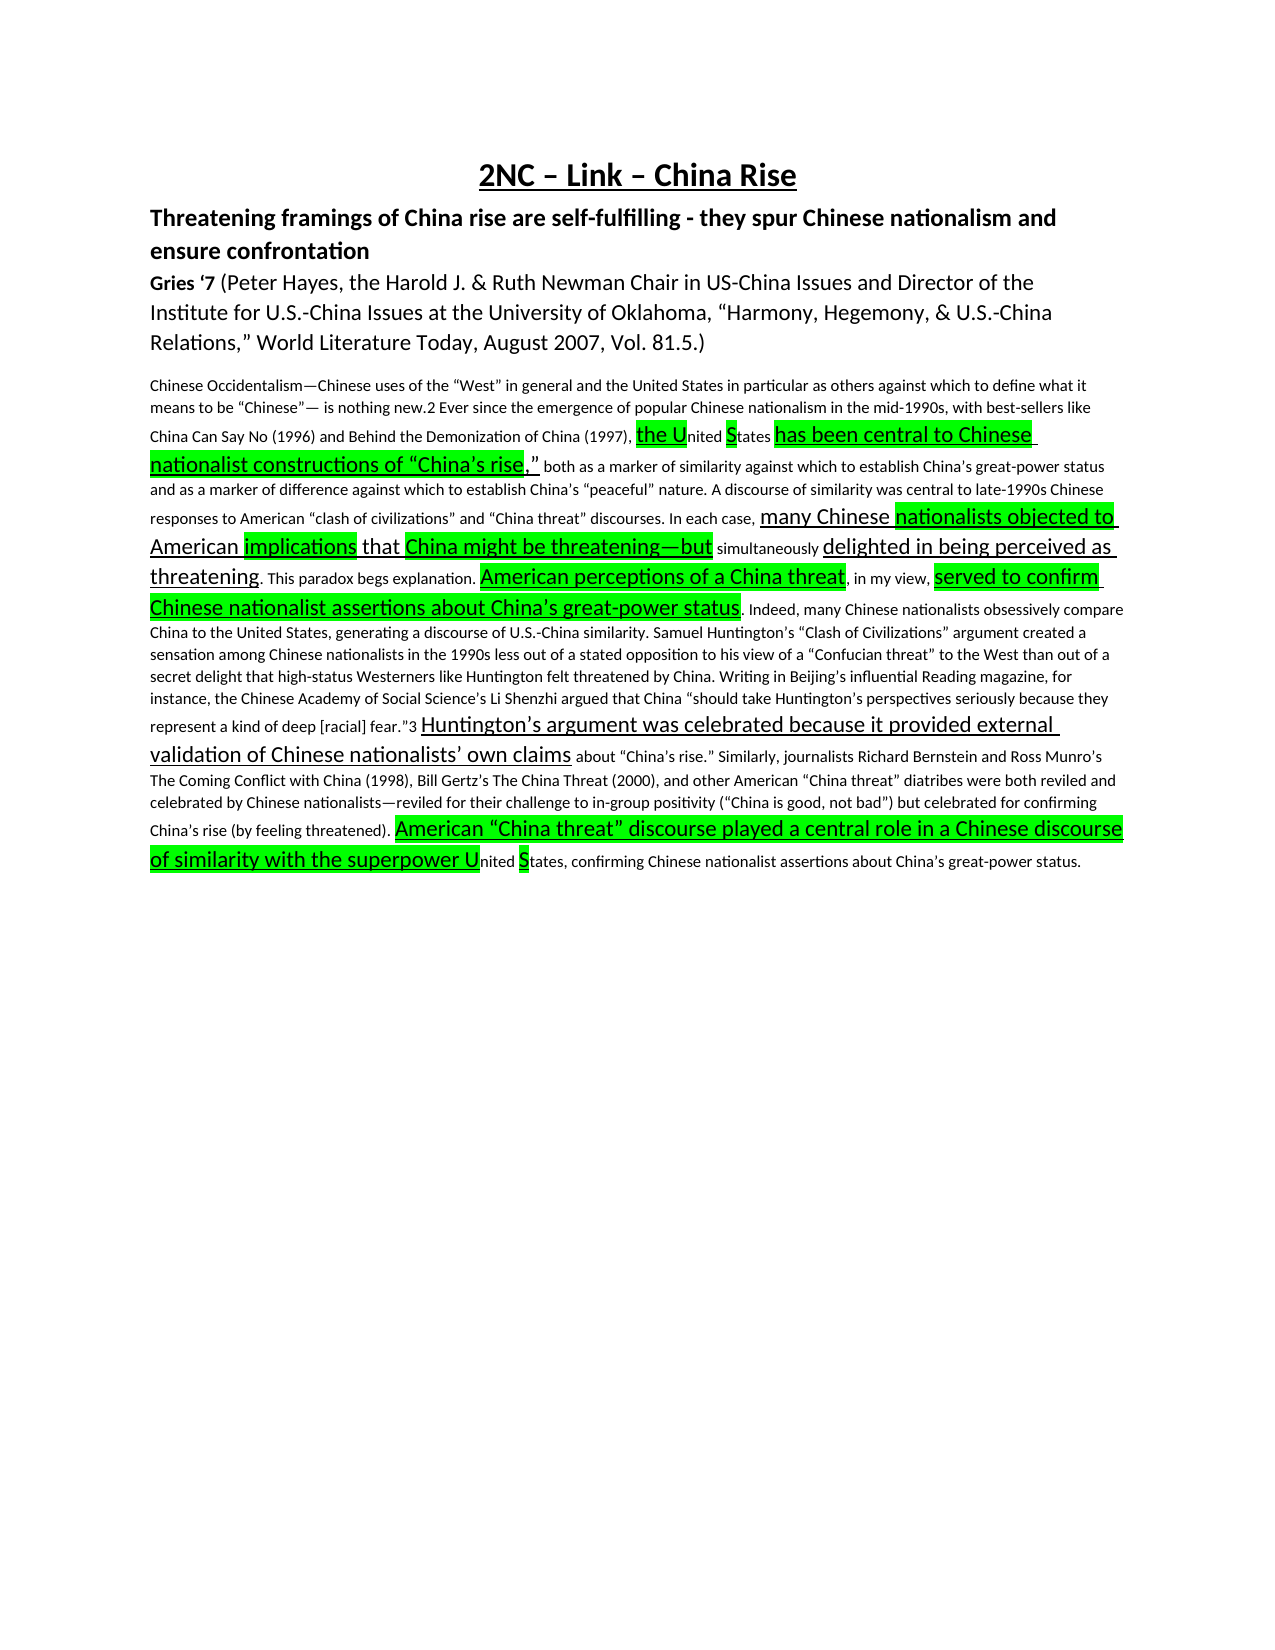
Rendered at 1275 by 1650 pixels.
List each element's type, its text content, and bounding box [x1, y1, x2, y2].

text 2NC – Link – China Rise [150, 154, 1125, 195]
text Threatening framings of China rise are self-fulfilling - they spur Chinese nationalism and ensure confrontation [150, 202, 1125, 266]
text Chinese Occidentalism—Chinese uses of the “West” in general and the United States in particular as others against which to define what it means to be “Chinese”— is nothing new.2 Ever since the emergence of popular Chinese nationalism in the mid-1990s, with best-sellers like China Can Say No (1996) and Behind the Demonization of China (1997), the United States has been central to Chinese nationalist constructions of “China’s rise,” both as a marker of similarity against which to establish China’s great-power status and as a marker of difference against which to establish China’s “peaceful” nature. A discourse of similarity was central to late-1990s Chinese responses to American “clash of civilizations” and “China threat” discourses. In each case, many Chinese nationalists objected to American implications that China might be threatening—but simultaneously delighted in being perceived as threatening. This paradox begs explanation. American perceptions of a China threat, in my view, served to confirm Chinese nationalist assertions about China’s great-power status. Indeed, many Chinese nationalists obsessively compare China to the United States, generating a discourse of U.S.-China similarity. Samuel Huntington’s “Clash of Civilizations” argument created a sensation among Chinese nationalists in the 1990s less out of a stated opposition to his view of a “Confucian threat” to the West than out of a secret delight that high-status Westerners like Huntington felt threatened by China. Writing in Beijing’s influential Reading magazine, for instance, the Chinese Academy of Social Science’s Li Shenzhi argued that China “should take Huntington’s perspectives seriously because they represent a kind of deep [racial] fear.”3 Huntington’s argument was celebrated because it provided external validation of Chinese nationalists’ own claims about “China’s rise.” Similarly, journalists Richard Bernstein and Ross Munro’s The Coming Conflict with China (1998), Bill Gertz’s The China Threat (2000), and other American “China threat” diatribes were both reviled and celebrated by Chinese nationalists—reviled for their challenge to in-group positivity (“China is good, not bad”) but celebrated for confirming China’s rise (by feeling threatened). American “China threat” discourse played a central role in a Chinese discourse of similarity with the superpower United States, confirming Chinese nationalist assertions about China’s great-power status. [150, 375, 1125, 873]
text Gries ‘7 (Peter Hayes, the Harold J. & Ruth Newman Chair in US-China Issues and Director of the Institute for U.S.-China Issues at the University of Oklahoma, “Harmony, Hegemony, & U.S.-China Relations,” World Literature Today, August 2007, Vol. 81.5.) [150, 268, 1095, 357]
